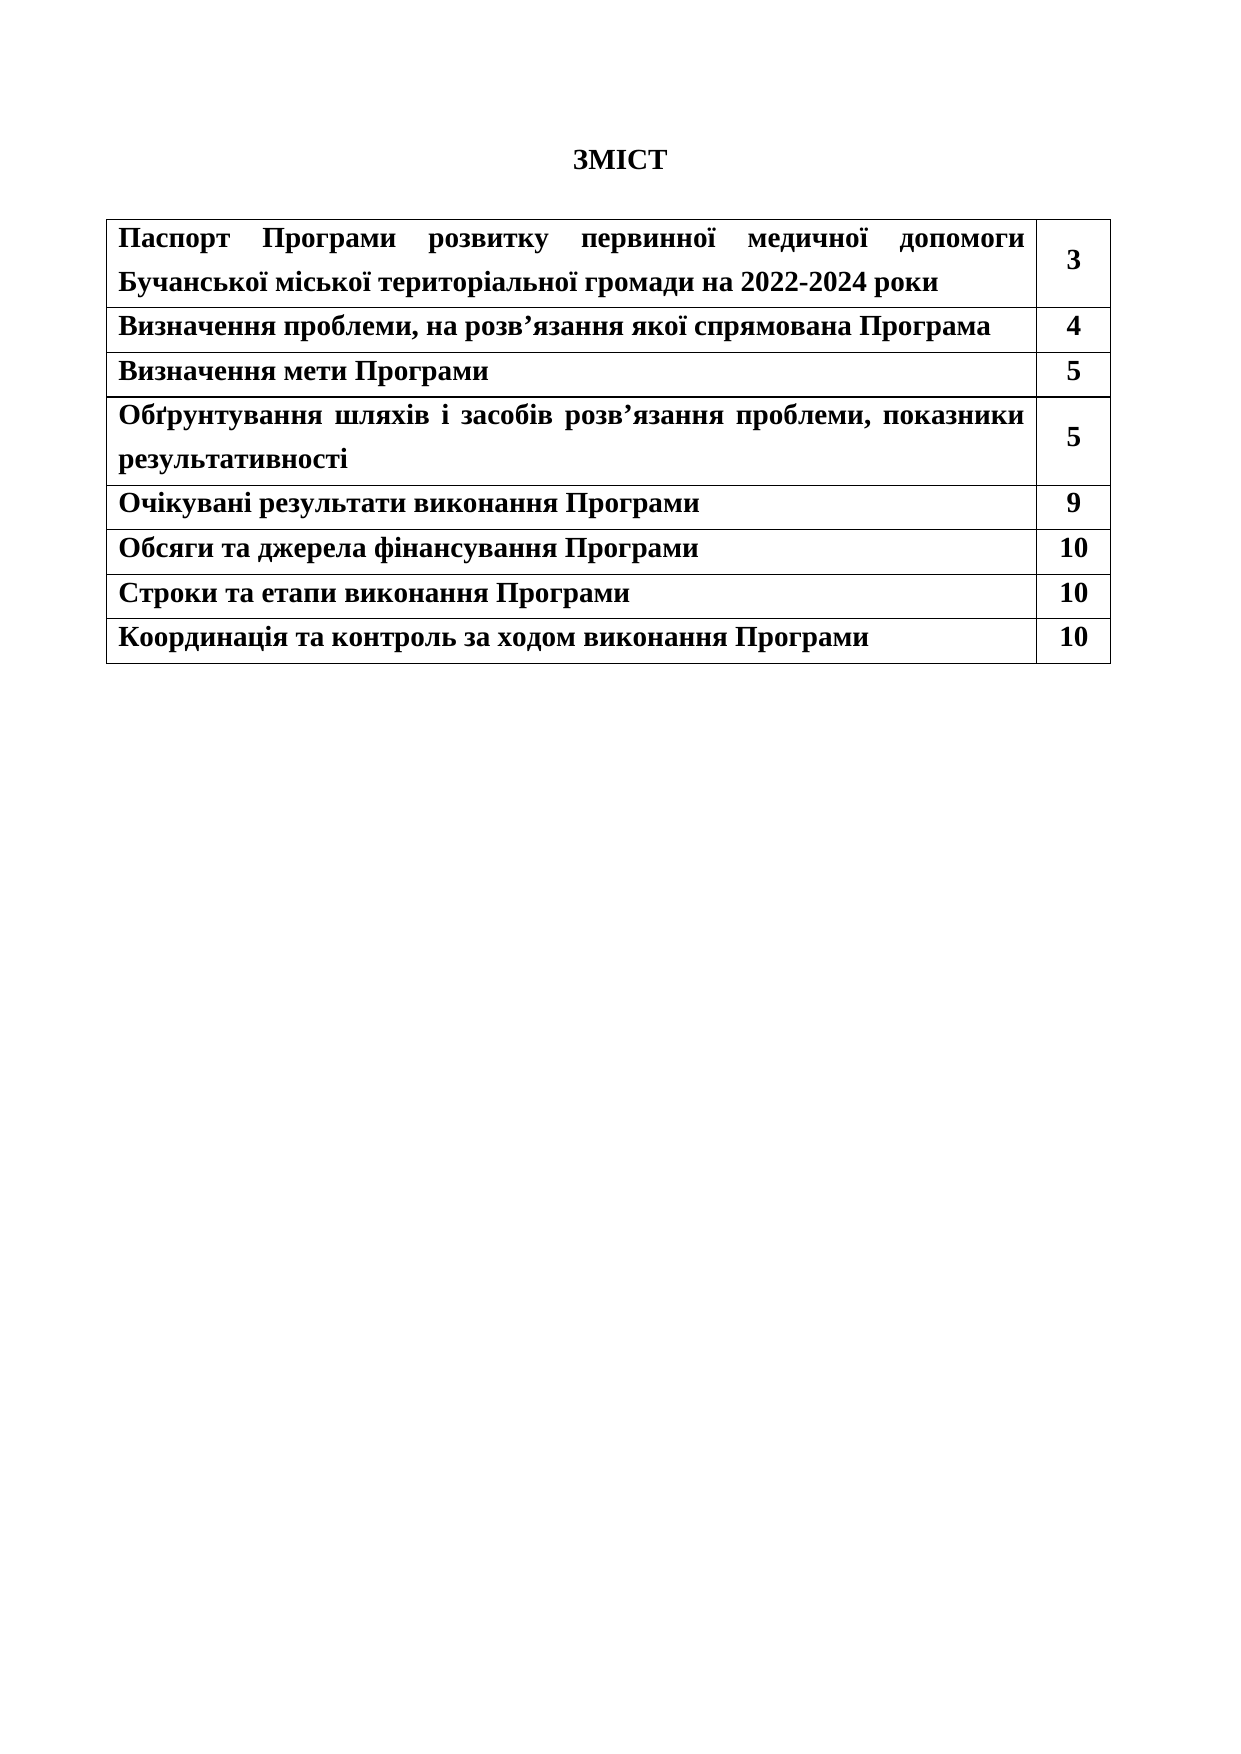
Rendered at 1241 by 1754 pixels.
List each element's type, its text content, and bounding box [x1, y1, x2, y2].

text ЗМІСТ [118, 142, 1122, 176]
table_cell 10 [1037, 530, 1110, 574]
table_cell 10 [1037, 619, 1110, 663]
table_cell Координація та контроль за ходом виконання Програми [107, 619, 1036, 663]
table_cell Обсяги та джерела фінансування Програми [107, 530, 1036, 574]
table_cell Очікувані результати виконання Програми [107, 486, 1036, 529]
table_cell Строки та етапи виконання Програми [107, 575, 1036, 618]
table_cell 5 [1037, 398, 1110, 484]
table_cell 5 [1037, 353, 1110, 396]
table_cell 9 [1037, 486, 1110, 529]
table_cell 4 [1037, 308, 1110, 352]
table_cell 10 [1037, 575, 1110, 618]
table_cell Визначення проблеми, на розв’язання якої спрямована Програма [107, 308, 1036, 352]
table_header Паспорт Програми розвитку первинної медичної допомоги Бучанської міської територіальної громади на 2022-2024 роки [107, 220, 1036, 307]
table_cell Визначення мети Програми [107, 353, 1036, 396]
table_header 3 [1037, 220, 1110, 307]
table_cell Обґрунтування шляхів і засобів розв’язання проблеми, показники результативності [107, 398, 1036, 484]
